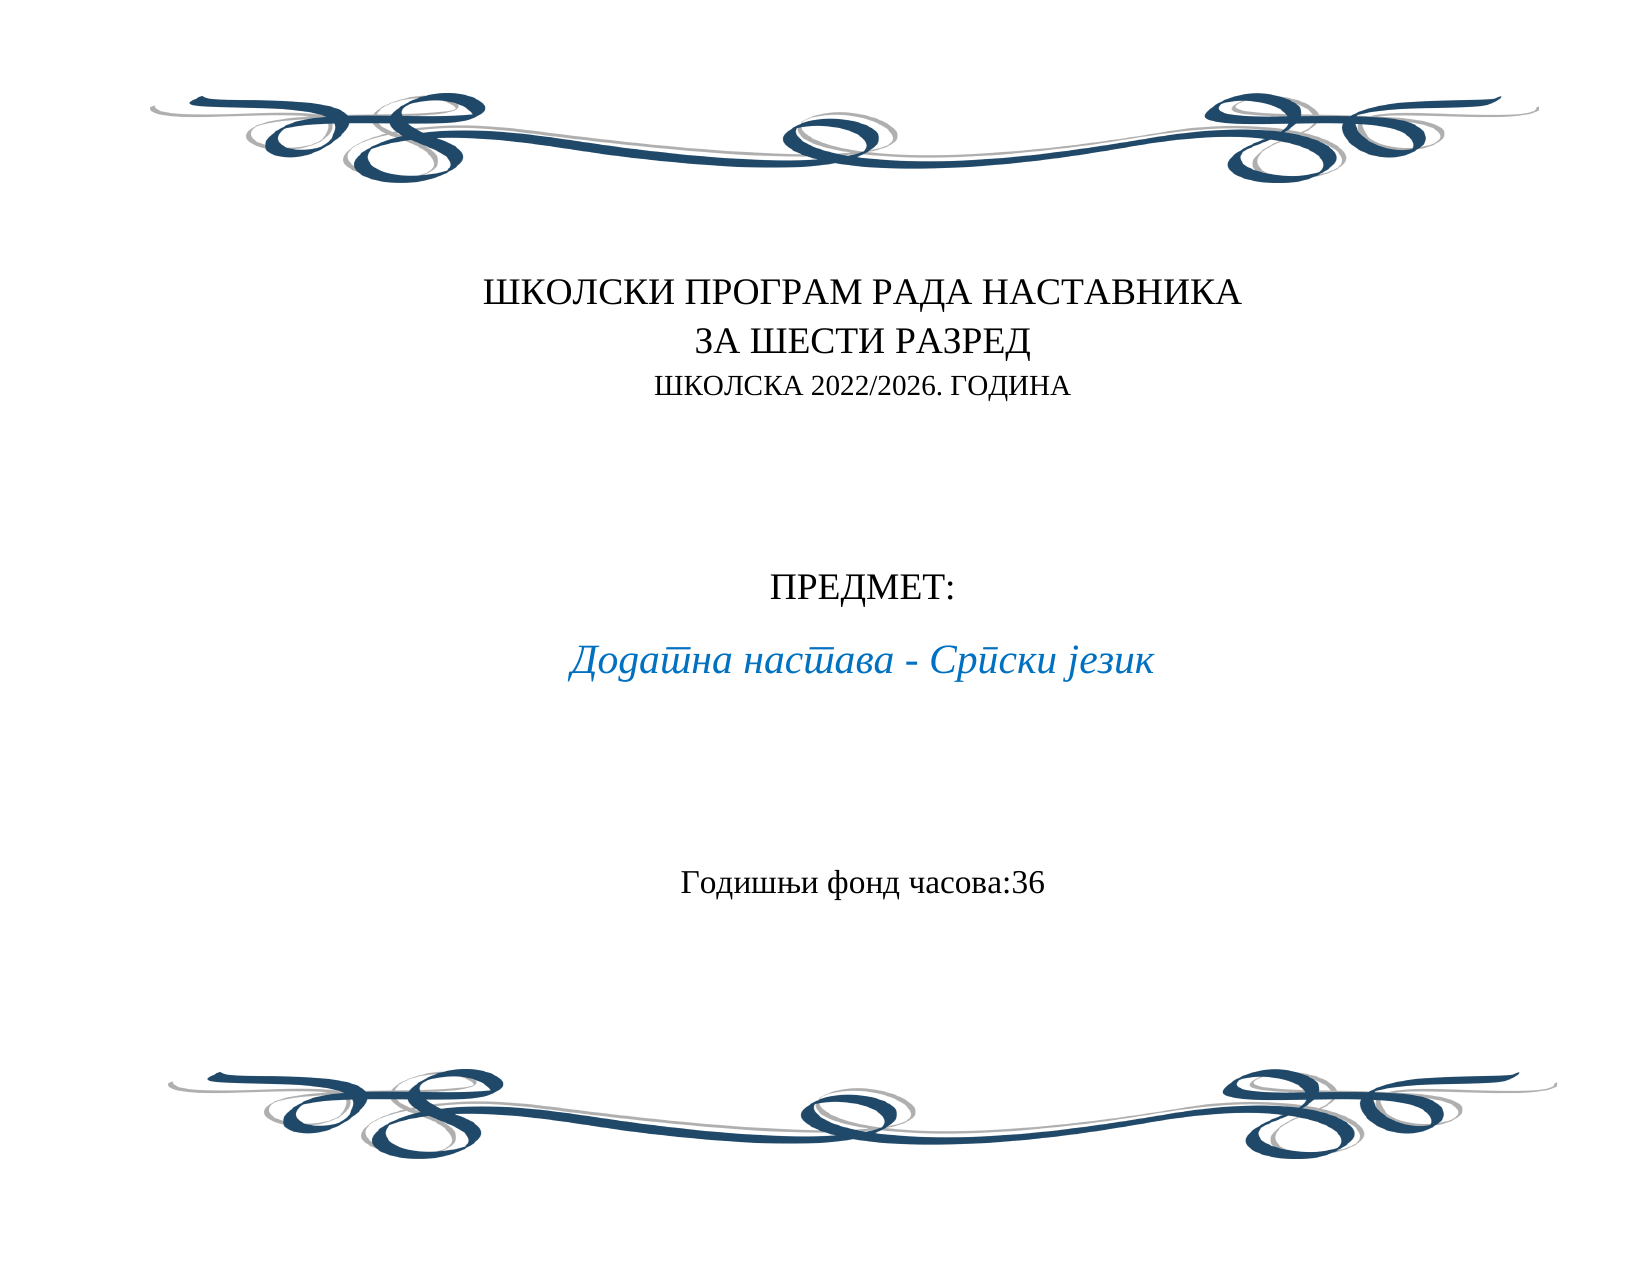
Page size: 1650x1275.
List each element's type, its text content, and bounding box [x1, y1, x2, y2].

picture [168, 1069, 1558, 1159]
text Додатна настава - Српски језик [150, 634, 1575, 682]
text Годишњи фонд часова:36 [150, 862, 1575, 901]
text ЗА ШЕСТИ РАЗРЕД [150, 319, 1575, 362]
text ШКОЛСКИ ПРОГРАМ РАДА НАСТАВНИКА [150, 269, 1575, 312]
text ШКОЛСКА 2022/2026. ГОДИНА [150, 368, 1575, 402]
picture [150, 93, 1539, 183]
text ПРЕДМЕТ: [150, 564, 1575, 607]
